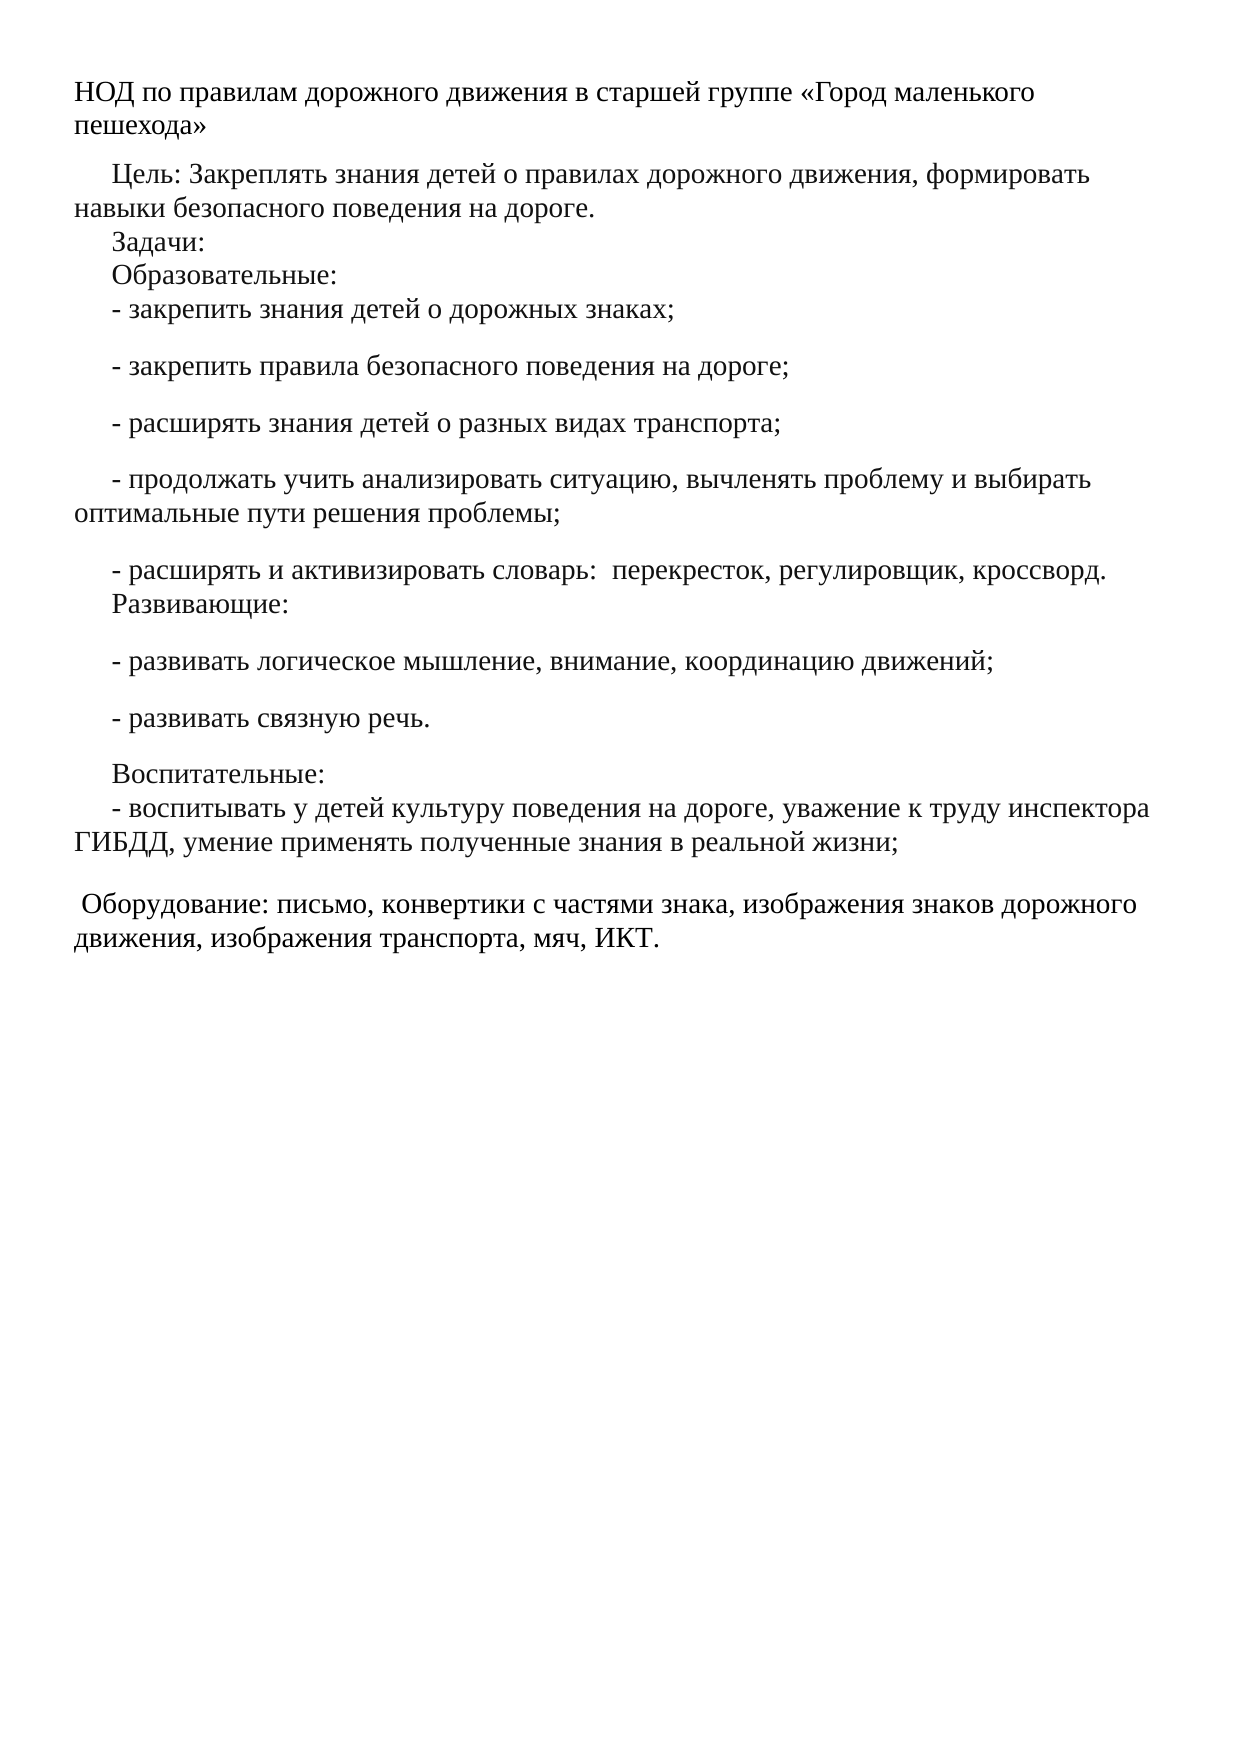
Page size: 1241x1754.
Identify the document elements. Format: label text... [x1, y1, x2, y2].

text - воспитывать у детей культуру поведения на дороге, уважение к труду инспектора ГИБДД, умение применять полученные знания в реальной жизни; [74, 790, 1166, 857]
text Воспитательные: [74, 757, 1166, 790]
text Цель: Закреплять знания детей о правилах дорожного движения, формировать навыки безопасного поведения на дороге. [74, 157, 1166, 224]
text - развивать связную речь. [74, 700, 1166, 733]
text НОД по правилам дорожного движения в старшей группе «Город маленького пешехода» [74, 74, 1166, 141]
text - расширять знания детей о разных видах транспорта; [74, 405, 1166, 438]
text Развивающие: [74, 586, 1166, 619]
text - продолжать учить анализировать ситуацию, вычленять проблему и выбирать оптимальные пути решения проблемы; [74, 462, 1166, 529]
text - расширять и активизировать словарь: перекресток, регулировщик, кроссворд. [74, 552, 1166, 586]
text - закрепить правила безопасного поведения на дороге; [74, 348, 1166, 381]
text - развивать логическое мышление, внимание, координацию движений; [74, 643, 1166, 676]
text Задачи: [74, 224, 1166, 257]
text Оборудование: письмо, конвертики с частями знака, изображения знаков дорожного движения, изображения транспорта, мяч, ИКТ. [74, 886, 1166, 953]
text Образовательные: [74, 257, 1166, 291]
text - закрепить знания детей о дорожных знаках; [74, 291, 1166, 324]
